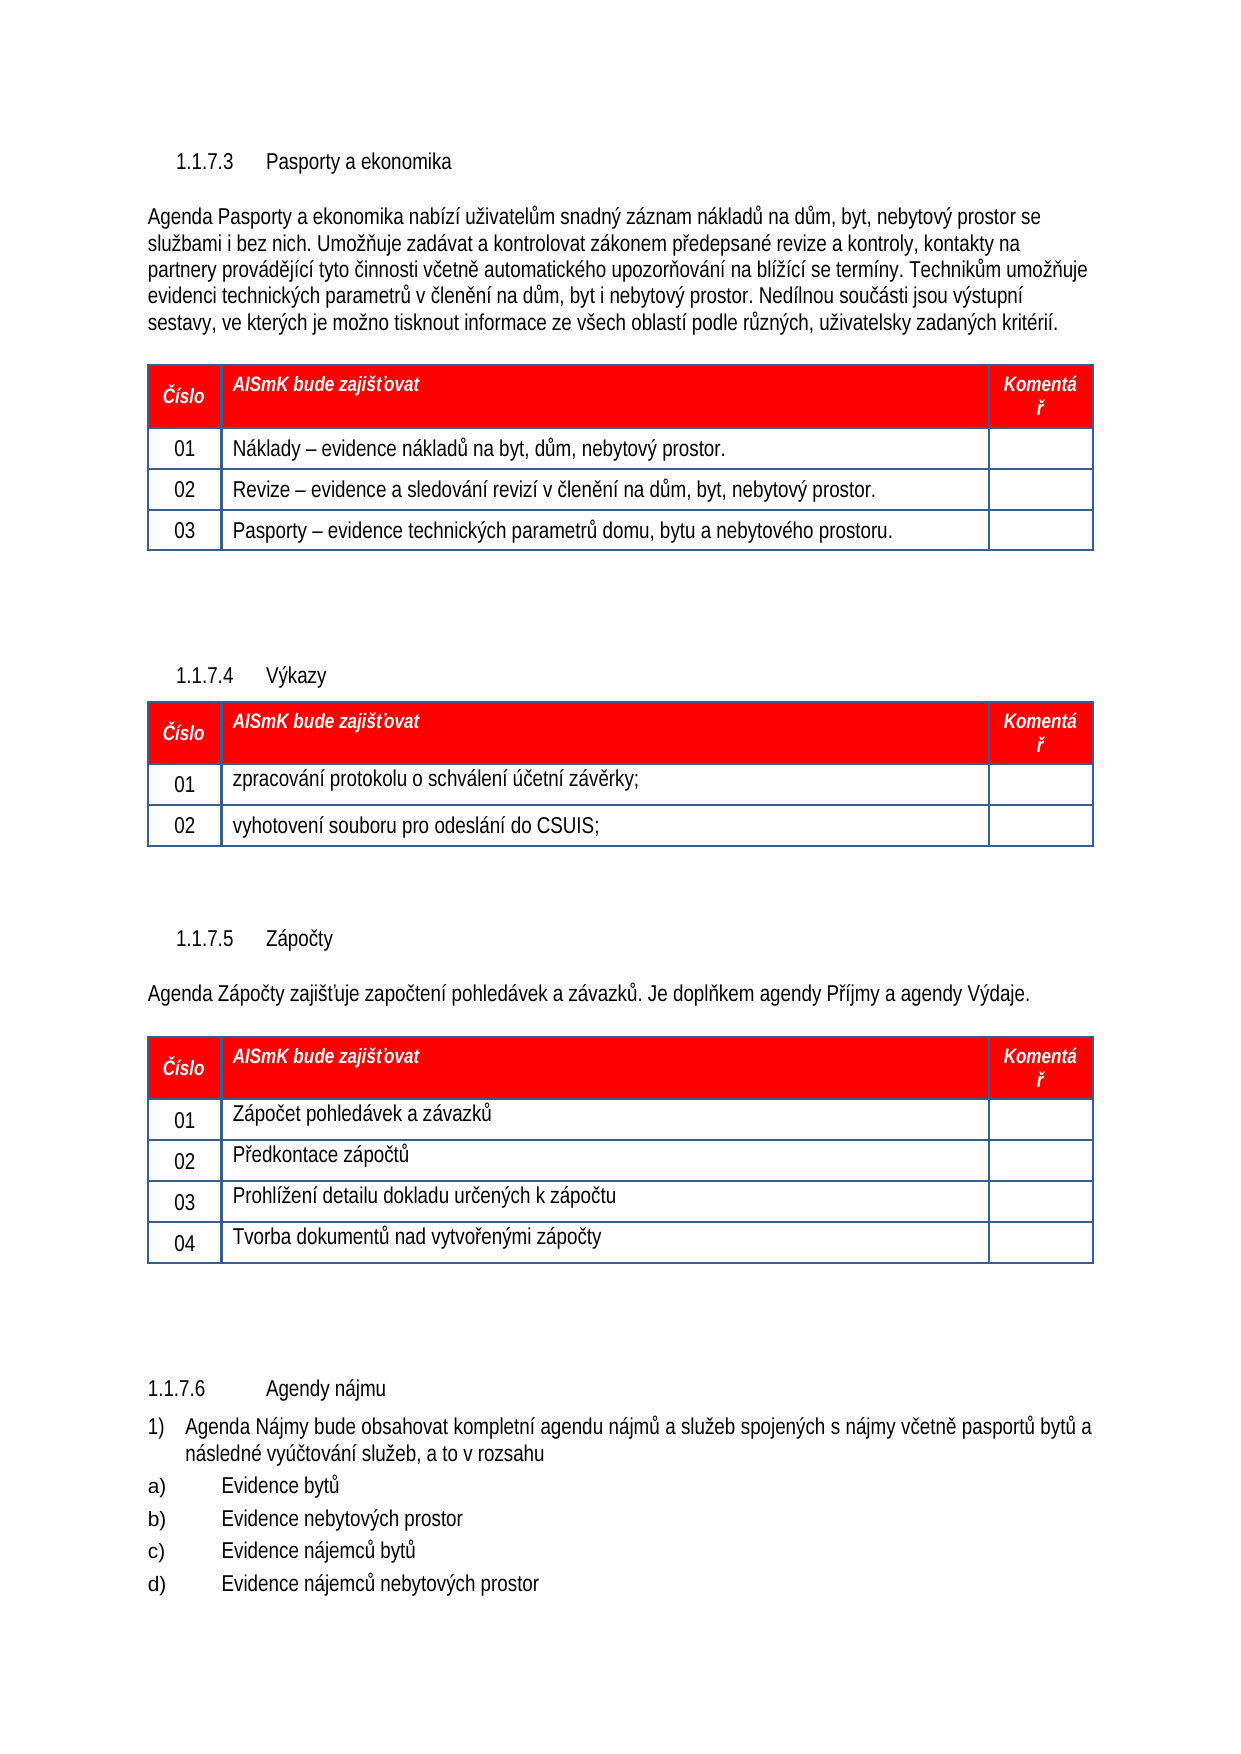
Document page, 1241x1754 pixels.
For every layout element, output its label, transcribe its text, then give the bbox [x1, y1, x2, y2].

table_cell Pasporty – evidence technických parametrů domu, bytu a nebytového prostoru. [223, 511, 988, 549]
table_header Komentář [990, 366, 1092, 427]
subtitle Zápočty [176, 925, 1093, 951]
table_cell zpracování protokolu o schválení účetní závěrky; [223, 765, 988, 804]
list Agenda Nájmy bude obsahovat kompletní agendu nájmů a služeb spojených s nájmy včetně pasportů bytů a následné vyúčtování služeb, a to v rozsahu [148, 1413, 1093, 1466]
table_cell [990, 1223, 1092, 1262]
table_cell Prohlížení detailu dokladu určených k zápočtu [223, 1182, 988, 1221]
table_cell [990, 429, 1092, 467]
table_cell Revize – evidence a sledování revizí v členění na dům, byt, nebytový prostor. [223, 470, 988, 508]
table_cell vyhotovení souboru pro odeslání do CSUIS; [223, 806, 988, 845]
table_header AISmK bude zajišťovat [223, 703, 988, 763]
table_cell [990, 765, 1092, 804]
text Agenda Zápočty zajišťuje započtení pohledávek a závazků. Je doplňkem agendy Příjmy a agendy Výdaje. [148, 980, 1093, 1007]
table_cell [990, 806, 1092, 845]
table_cell 04 [149, 1223, 220, 1262]
text Agenda Pasporty a ekonomika nabízí uživatelům snadný záznam nákladů na dům, byt, nebytový prostor se službami i bez nich. Umožňuje zadávat a kontrolovat zákonem předepsané revize a kontroly, kontakty na partnery provádějící tyto činnosti včetně automatického upozorňování na blížící se termíny. Technikům umožňuje evidenci technických parametrů v členění na dům, byt i nebytový prostor. Nedílnou součásti jsou výstupní sestavy, ve kterých je možno tisknout informace ze všech oblastí podle různých, uživatelsky zadaných kritérií. [148, 203, 1093, 335]
table_cell 02 [149, 806, 220, 845]
list Evidence nájemců bytů [148, 1537, 1093, 1564]
table_header AISmK bude zajišťovat [223, 1038, 988, 1098]
table_cell Předkontace zápočtů [223, 1141, 988, 1180]
table_cell 02 [149, 470, 220, 508]
table_cell [990, 1141, 1092, 1180]
table_cell 01 [149, 1100, 220, 1139]
table_header Číslo [149, 1038, 220, 1098]
table_cell 01 [149, 765, 220, 804]
list Evidence bytů [148, 1472, 1093, 1499]
table_cell 02 [149, 1141, 220, 1180]
table_header Komentář [990, 703, 1092, 763]
table_cell Tvorba dokumentů nad vytvořenými zápočty [223, 1223, 988, 1262]
table_cell Zápočet pohledávek a závazků [223, 1100, 988, 1139]
table_cell [990, 470, 1092, 508]
table_header Komentář [990, 1038, 1092, 1098]
table_header AISmK bude zajišťovat [223, 366, 988, 427]
table_cell [990, 1100, 1092, 1139]
table_header Číslo [149, 366, 220, 427]
table_cell [990, 1182, 1092, 1221]
table_cell 03 [149, 1182, 220, 1221]
subtitle Agendy nájmu [148, 1374, 1093, 1401]
table_cell [990, 511, 1092, 549]
list Evidence nájemců nebytových prostor [148, 1570, 1093, 1596]
subtitle Pasporty a ekonomika [176, 148, 1093, 174]
table_cell 01 [149, 429, 220, 467]
list Evidence nebytových prostor [148, 1505, 1093, 1531]
subtitle Výkazy [176, 662, 1093, 688]
table_cell Náklady – evidence nákladů na byt, dům, nebytový prostor. [223, 429, 988, 467]
table_header Číslo [149, 703, 220, 763]
table_cell 03 [149, 511, 220, 549]
